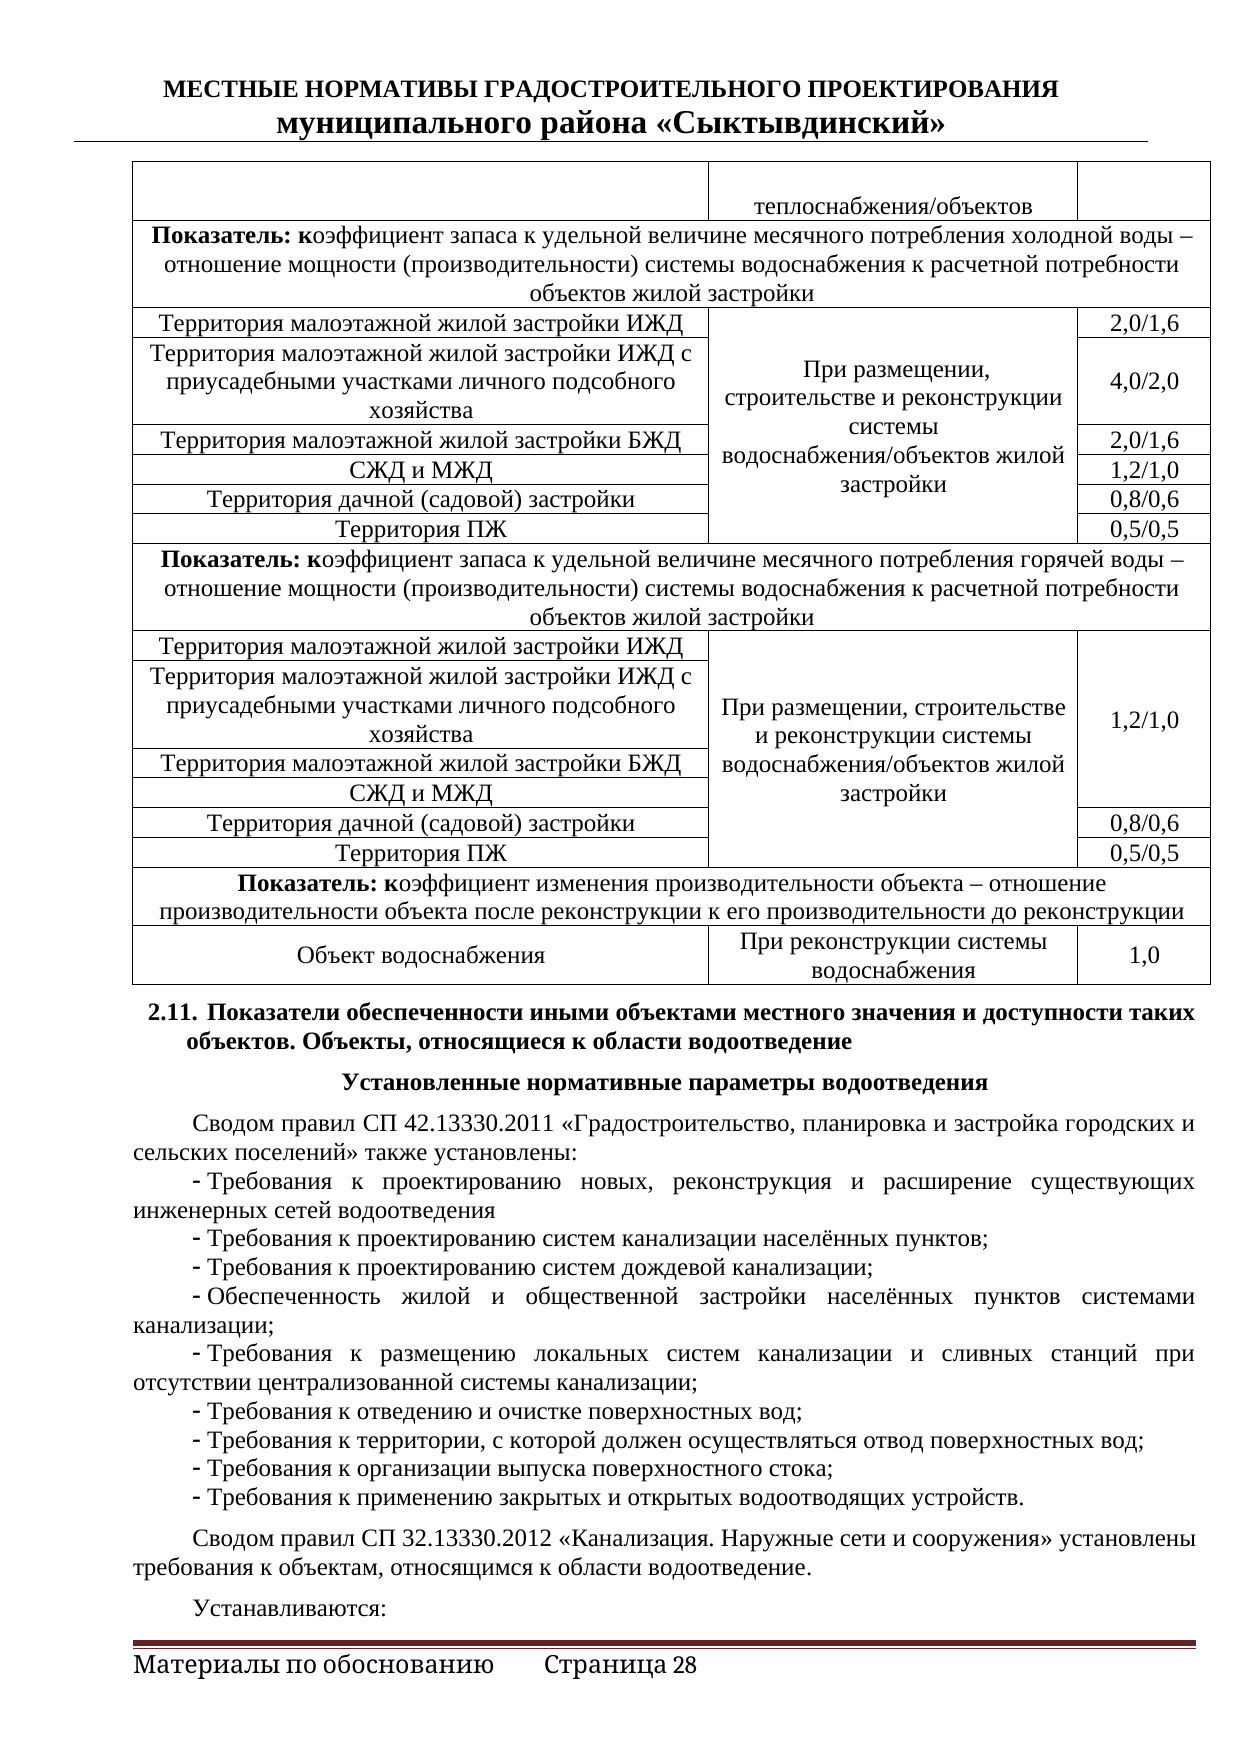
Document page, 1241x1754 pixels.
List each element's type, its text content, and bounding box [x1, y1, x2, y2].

table_cell Показатель: коэффициент изменения производительности объекта – отношение производительности объекта после реконструкции к его производительности до реконструкции [133, 868, 1210, 925]
list Требования к размещению локальных систем канализации и сливных станций при отсутствии централизованной системы канализации; [133, 1338, 1196, 1396]
table_cell Территория малоэтажной жилой застройки ИЖД [133, 631, 708, 660]
list Обеспеченность жилой и общественной застройки населённых пунктов системами канализации; [133, 1281, 1196, 1338]
table_cell При размещении, строительстве и реконструкции системы водоснабжения/объектов жилой застройки [709, 631, 1077, 867]
table_cell 0,8/0,6 [1078, 485, 1210, 513]
table_cell 0,5/0,5 [1078, 514, 1210, 543]
list Требования к отведению и очистке поверхностных вод; [133, 1396, 1196, 1425]
table_cell Территория ПЖ [133, 514, 708, 543]
text Установленные нормативные параметры водоотведения [133, 1067, 1196, 1096]
table_cell 1,0 [1078, 926, 1210, 984]
table_cell 2,0/1,6 [1078, 425, 1210, 454]
table_cell Объект водоснабжения [133, 926, 708, 984]
table_cell Территория малоэтажной жилой застройки БЖД [133, 425, 708, 454]
table_cell При реконструкции системы водоснабжения [709, 926, 1077, 984]
table_cell СЖД и МЖД [133, 455, 708, 483]
table_cell Территория малоэтажной жилой застройки БЖД [133, 749, 708, 777]
text Сводом правил СП 32.13330.2012 «Канализация. Наружные сети и сооружения» установлены требования к объектам, относящимся к области водоотведение. [133, 1523, 1196, 1581]
list Сводом правил СП 42.13330.2011 «Градостроительство, планировка и застройка городских и сельских поселений» также установлены: [133, 1108, 1196, 1166]
list Требования к проектированию новых, реконструкция и расширение существующих инженерных сетей водоотведения [133, 1166, 1196, 1223]
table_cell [133, 162, 708, 219]
table_cell Территория дачной (садовой) застройки [133, 808, 708, 837]
list Требования к применению закрытых и открытых водоотводящих устройств. [133, 1482, 1196, 1511]
table_cell 4,0/2,0 [1078, 338, 1210, 424]
table_cell Показатель: коэффициент запаса к удельной величине месячного потребления холодной воды – отношение мощности (производительности) системы водоснабжения к расчетной потребности объектов жилой застройки [133, 221, 1210, 307]
table_cell 1,2/1,0 [1078, 455, 1210, 483]
list Требования к территории, с которой должен осуществляться отвод поверхностных вод; [133, 1425, 1196, 1453]
table_cell Территория малоэтажной жилой застройки ИЖД с приусадебными участками личного подсобного хозяйства [133, 338, 708, 424]
table_cell Территория дачной (садовой) застройки [133, 485, 708, 513]
table_cell Территория ПЖ [133, 838, 708, 867]
table_cell Показатель: коэффициент запаса к удельной величине месячного потребления горячей воды – отношение мощности (производительности) системы водоснабжения к расчетной потребности объектов жилой застройки [133, 544, 1210, 630]
table_cell 1,2/1,0 [1078, 631, 1210, 807]
text Устанавливаются: [133, 1593, 1196, 1622]
table_cell 0,8/0,6 [1078, 808, 1210, 837]
table_cell Территория малоэтажной жилой застройки ИЖД [133, 308, 708, 337]
list Требования к проектированию систем канализации населённых пунктов; [133, 1223, 1196, 1252]
table_cell 2,0/1,6 [1078, 308, 1210, 337]
table_cell При размещении, строительстве и реконструкции системы водоснабжения/объектов жилой застройки [709, 308, 1077, 543]
subtitle Показатели обеспеченности иными объектами местного значения и доступности таких объектов. Объекты, относящиеся к области водоотведение [148, 997, 1196, 1055]
table_cell СЖД и МЖД [133, 778, 708, 807]
list Требования к проектированию систем дождевой канализации; [133, 1252, 1196, 1281]
table_cell Территория малоэтажной жилой застройки ИЖД с приусадебными участками личного подсобного хозяйства [133, 661, 708, 747]
table_cell 0,5/0,5 [1078, 838, 1210, 867]
list Требования к организации выпуска поверхностного стока; [133, 1453, 1196, 1482]
